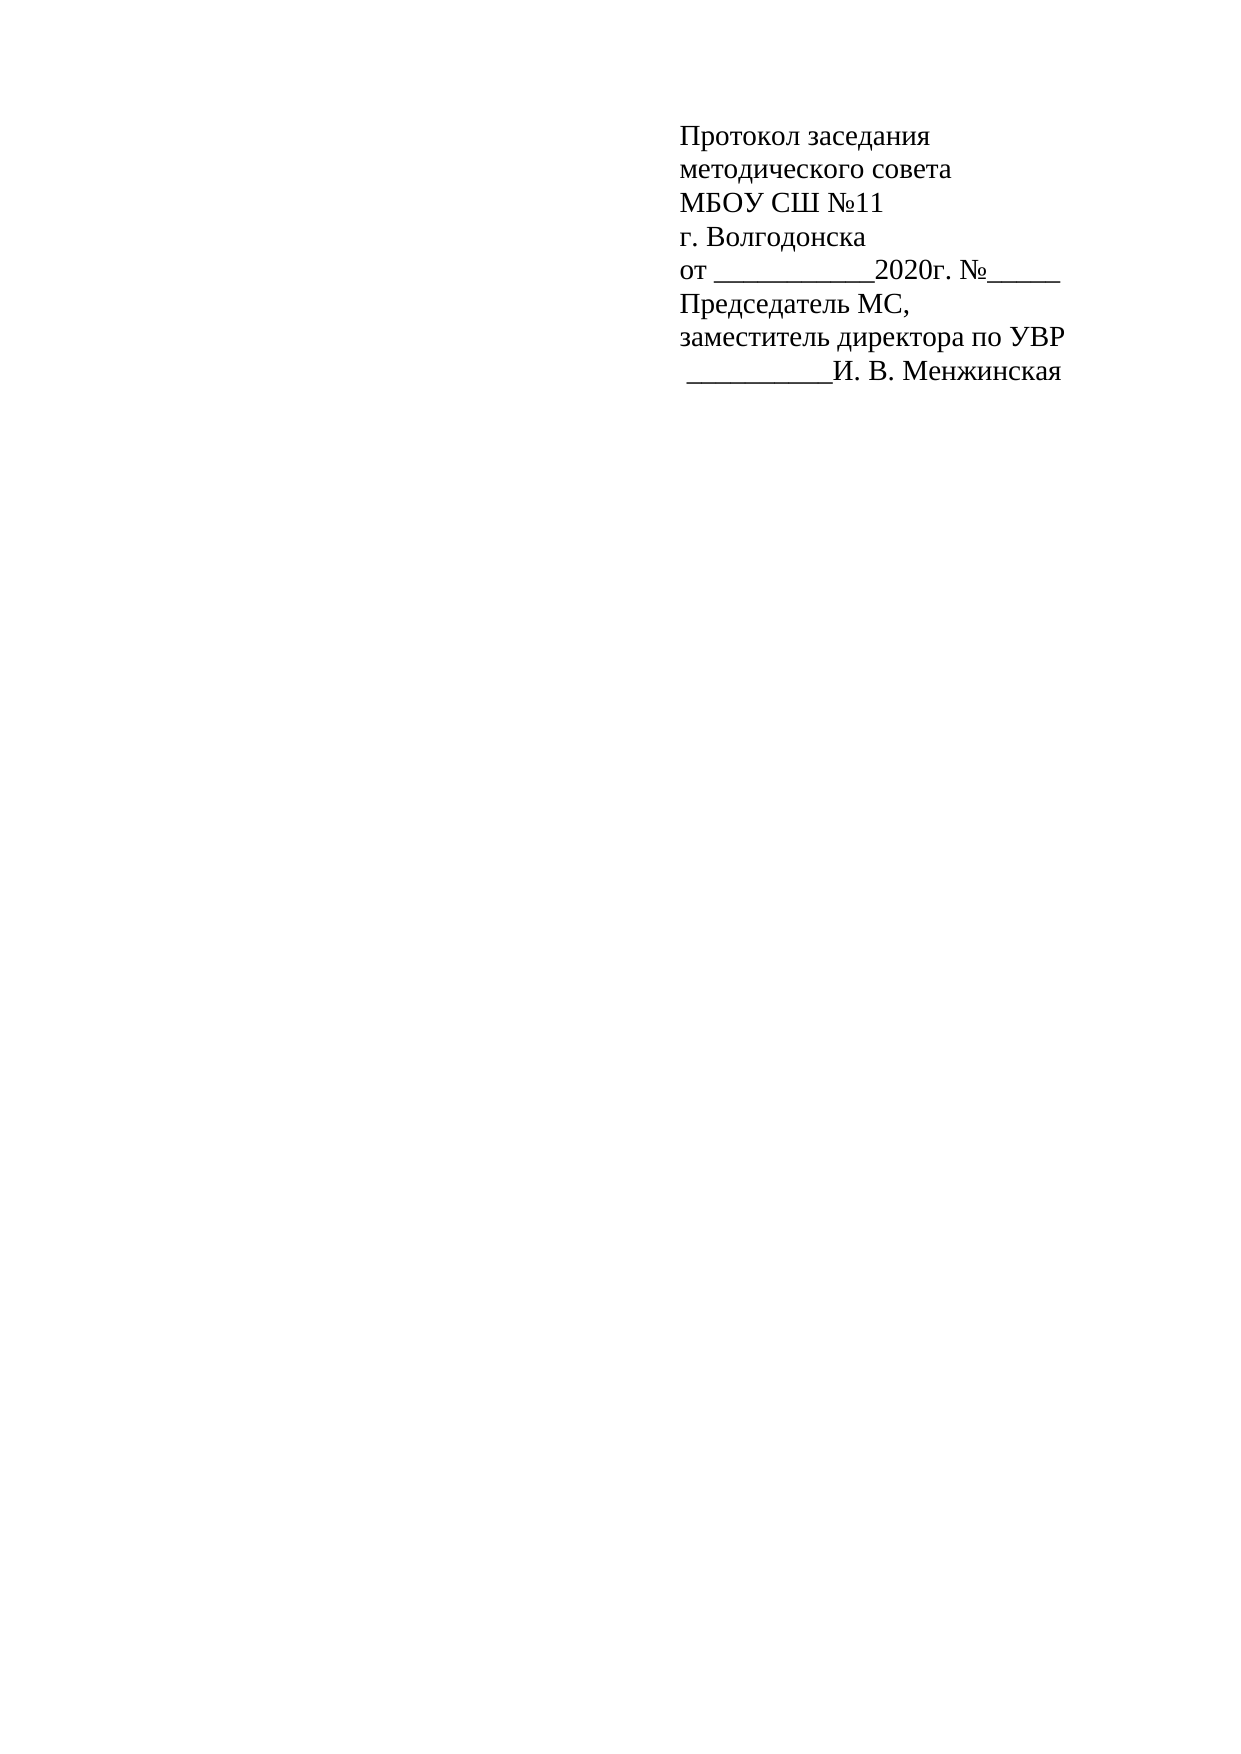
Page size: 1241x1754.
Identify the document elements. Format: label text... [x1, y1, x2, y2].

text от ___________2020г. №_____ [118, 252, 1122, 286]
text МБОУ СШ №11 [118, 185, 1122, 219]
text Председатель МС, [118, 286, 1122, 319]
text г. Волгодонска [118, 219, 1122, 252]
text заместитель директора по УВР [118, 319, 1122, 353]
text методического совета [118, 152, 1122, 185]
text Протокол заседания [118, 118, 1122, 152]
text __________И. В. Менжинская [118, 353, 1122, 386]
